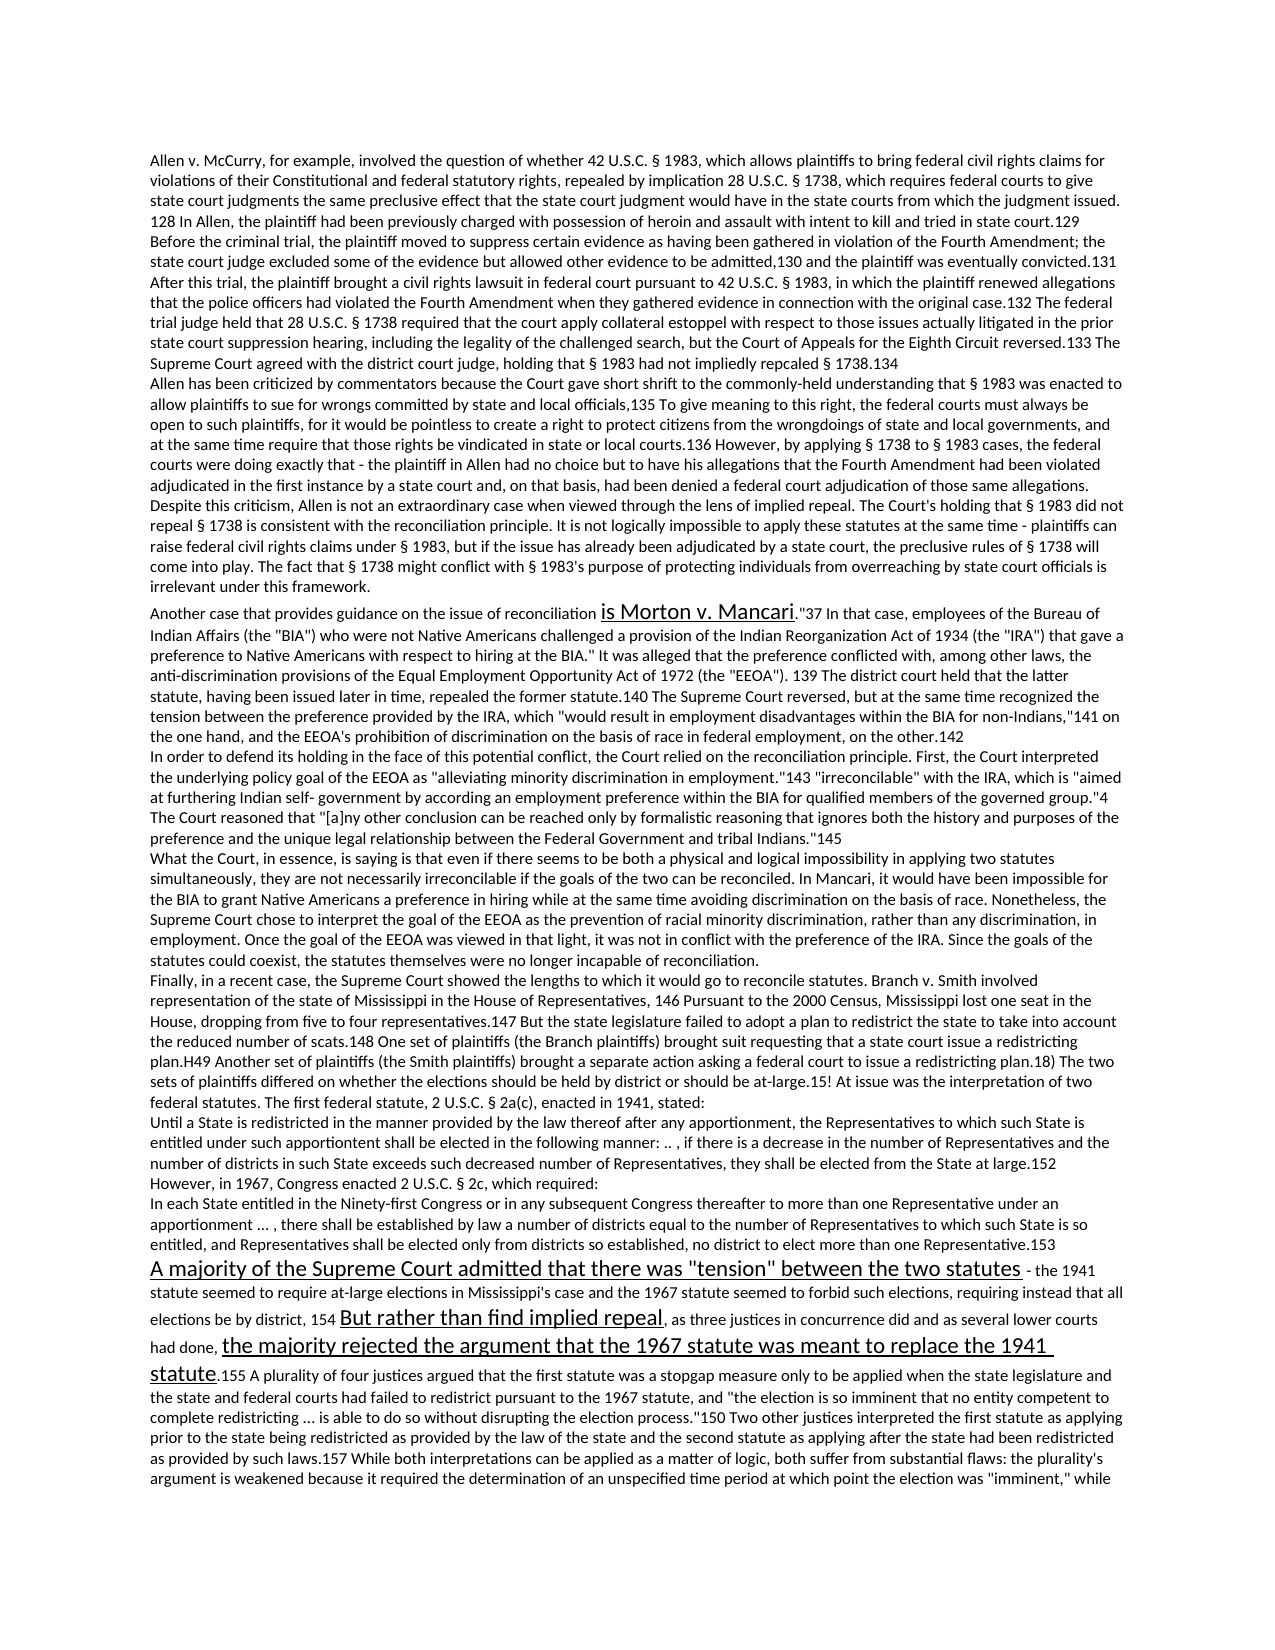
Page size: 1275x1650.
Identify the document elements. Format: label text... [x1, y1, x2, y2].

text After this trial, the plaintiff brought a civil rights lawsuit in federal court pursuant to 42 U.S.C. § 1983, in which the plaintiff renewed allegations that the police officers had violated the Fourth Amendment when they gathered evidence in connection with the original case.132 The federal trial judge held that 28 U.S.C. § 1738 required that the court apply collateral estoppel with respect to those issues actually litigated in the prior state court suppression hearing, including the legality of the challenged search, but the Court of Appeals for the Eighth Circuit reversed.133 The Supreme Court agreed with the district court judge, holding that § 1983 had not impliedly repcaled § 1738.134 [150, 272, 1125, 373]
text Despite this criticism, Allen is not an extraordinary case when viewed through the lens of implied repeal. The Court's holding that § 1983 did not repeal § 1738 is consistent with the reconciliation principle. It is not logically impossible to apply these statutes at the same time - plaintiffs can raise federal civil rights claims under § 1983, but if the issue has already been adjudicated by a state court, the preclusive rules of § 1738 will come into play. The fact that § 1738 might conflict with § 1983's purpose of protecting individuals from overreaching by state court officials is irrelevant under this framework. [150, 495, 1125, 597]
text In order to defend its holding in the face of this potential conflict, the Court relied on the reconciliation principle. First, the Court interpreted the underlying policy goal of the EEOA as "alleviating minority discrimination in employment."143 "irreconcilable" with the IRA, which is "aimed at furthering Indian self- government by according an employment preference within the BIA for qualified members of the governed group."4 The Court reasoned that "[a]ny other conclusion can be reached only by formalistic reasoning that ignores both the history and purposes of the preference and the unique legal relationship between the Federal Government and tribal Indians."145 [150, 747, 1125, 848]
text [150, 1254, 1125, 1488]
text Allen has been criticized by commentators because the Court gave short shrift to the commonly-held understanding that § 1983 was enacted to allow plaintiffs to sue for wrongs committed by state and local officials,135 To give meaning to this right, the federal courts must always be open to such plaintiffs, for it would be pointless to create a right to protect citizens from the wrongdoings of state and local governments, and at the same time require that those rights be vindicated in state or local courts.136 However, by applying § 1738 to § 1983 cases, the federal courts were doing exactly that - the plaintiff in Allen had no choice but to have his allegations that the Fourth Amendment had been violated adjudicated in the first instance by a state court and, on that basis, had been denied a federal court adjudication of those same allegations. [150, 373, 1125, 495]
text Another case that provides guidance on the issue of reconciliation is Morton v. Mancari."37 In that case, employees of the Bureau of Indian Affairs (the "BIA") who were not Native Americans challenged a provision of the Indian Reorganization Act of 1934 (the "IRA") that gave a preference to Native Americans with respect to hiring at the BIA." It was alleged that the preference conflicted with, among other laws, the anti-discrimination provisions of the Equal Employment Opportunity Act of 1972 (the "EEOA"). 139 The district court held that the latter statute, having been issued later in time, repealed the former statute.140 The Supreme Court reversed, but at the same time recognized the tension between the preference provided by the IRA, which "would result in employment disadvantages within the BIA for non-Indians,"141 on the one hand, and the EEOA's prohibition of discrimination on the basis of race in federal employment, on the other.142 [150, 597, 1125, 747]
text Until a State is redistricted in the manner provided by the law thereof after any apportionment, the Representatives to which such State is entitled under such apportiontent shall be elected in the following manner: .. , if there is a decrease in the number of Representatives and the number of districts in such State exceeds such decreased number of Representatives, they shall be elected from the State at large.152 [150, 1112, 1125, 1173]
text In each State entitled in the Ninety-first Congress or in any subsequent Congress thereafter to more than one Representative under an apportionment ... , there shall be established by law a number of districts equal to the number of Representatives to which such State is so entitled, and Representatives shall be elected only from districts so established, no district to elect more than one Representative.153 [150, 1194, 1125, 1254]
text Allen v. McCurry, for example, involved the question of whether 42 U.S.C. § 1983, which allows plaintiffs to bring federal civil rights claims for violations of their Constitutional and federal statutory rights, repealed by implication 28 U.S.C. § 1738, which requires federal courts to give state court judgments the same preclusive effect that the state court judgment would have in the state courts from which the judgment issued. 128 In Allen, the plaintiff had been previously charged with possession of heroin and assault with intent to kill and tried in state court.129 Before the criminal trial, the plaintiff moved to suppress certain evidence as having been gathered in violation of the Fourth Amendment; the state court judge excluded some of the evidence but allowed other evidence to be admitted,130 and the plaintiff was eventually convicted.131 [150, 150, 1125, 272]
text However, in 1967, Congress enacted 2 U.S.C. § 2c, which required: [150, 1173, 1125, 1194]
text Finally, in a recent case, the Supreme Court showed the lengths to which it would go to reconcile statutes. Branch v. Smith involved representation of the state of Mississippi in the House of Representatives, 146 Pursuant to the 2000 Census, Mississippi lost one seat in the House, dropping from five to four representatives.147 But the state legislature failed to adopt a plan to redistrict the state to take into account the reduced number of scats.148 One set of plaintiffs (the Branch plaintiffs) brought suit requesting that a state court issue a redistricting plan.H49 Another set of plaintiffs (the Smith plaintiffs) brought a separate action asking a federal court to issue a redistricting plan.18) The two sets of plaintiffs differed on whether the elections should be held by district or should be at-large.15! At issue was the interpretation of two federal statutes. The first federal statute, 2 U.S.C. § 2a(c), enacted in 1941, stated: [150, 970, 1125, 1112]
text What the Court, in essence, is saying is that even if there seems to be both a physical and logical impossibility in applying two statutes simultaneously, they are not necessarily irreconcilable if the goals of the two can be reconciled. In Mancari, it would have been impossible for the BIA to grant Native Americans a preference in hiring while at the same time avoiding discrimination on the basis of race. Nonetheless, the Supreme Court chose to interpret the goal of the EEOA as the prevention of racial minority discrimination, rather than any discrimination, in employment. Once the goal of the EEOA was viewed in that light, it was not in conflict with the preference of the IRA. Since the goals of the statutes could coexist, the statutes themselves were no longer incapable of reconciliation. [150, 848, 1125, 970]
